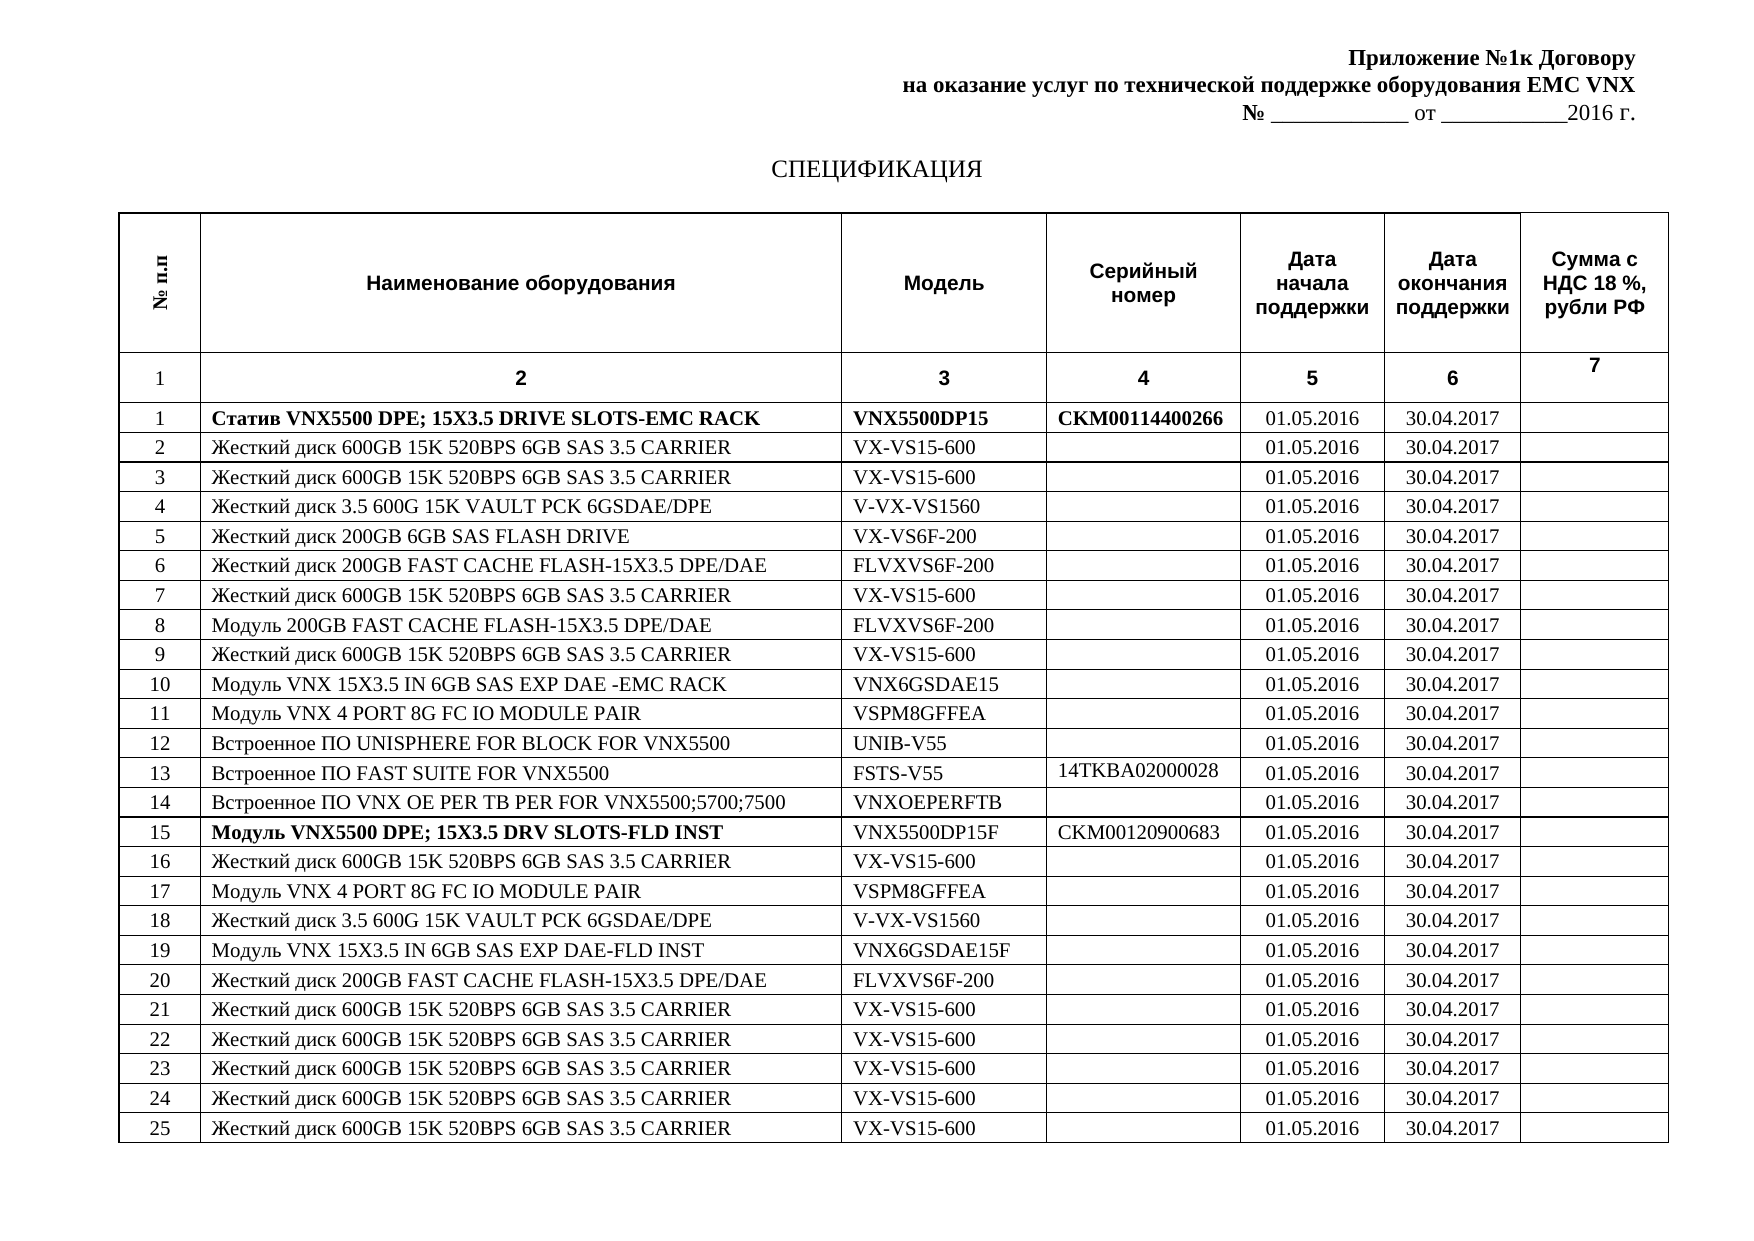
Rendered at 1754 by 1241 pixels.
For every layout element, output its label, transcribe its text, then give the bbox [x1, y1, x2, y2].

table_cell [1047, 1025, 1240, 1053]
table_cell VX-VS15-600 [842, 1084, 1046, 1112]
table_cell Модуль VNX 4 PORT 8G FC IO MODULE PAIR [201, 699, 841, 728]
table_cell Жесткий диск 600GB 15K 520BPS 6GB SAS 3.5 CARRIER [201, 847, 841, 876]
table_cell 30.04.2017 [1385, 640, 1520, 668]
table_cell VNX6GSDAE15 [842, 670, 1046, 698]
table_cell [1047, 995, 1240, 1023]
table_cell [201, 1084, 841, 1112]
table_cell Жесткий диск 600GB 15K 520BPS 6GB SAS 3.5 CARRIER [201, 640, 841, 668]
table_cell [1521, 1054, 1668, 1083]
table_cell 13 [120, 758, 200, 787]
table_cell FSTS-V55 [842, 758, 1046, 787]
table_cell 30.04.2017 [1385, 670, 1520, 698]
table_cell [1047, 433, 1240, 461]
table_cell [1521, 699, 1668, 728]
table_cell 30.04.2017 [1385, 551, 1520, 580]
table_cell 30.04.2017 [1385, 1113, 1520, 1142]
table_cell 01.05.2016 [1241, 433, 1384, 461]
text СПЕЦИФИКАЦИЯ [118, 154, 1636, 183]
table_cell 4 [120, 492, 200, 521]
table_cell [1521, 403, 1668, 432]
table_cell 01.05.2016 [1241, 906, 1384, 935]
table_cell [1521, 610, 1668, 639]
table_cell 01.05.2016 [1241, 551, 1384, 580]
table_cell 01.05.2016 [1241, 670, 1384, 698]
table_cell 01.05.2016 [1241, 788, 1384, 816]
table_cell [1047, 965, 1240, 994]
table_cell Жесткий диск 600GB 15K 520BPS 6GB SAS 3.5 CARRIER [201, 463, 841, 491]
table_cell VX-VS15-600 [842, 433, 1046, 461]
table_cell [1047, 670, 1240, 698]
table_cell [1047, 581, 1240, 609]
table_cell VX-VS15-600 [842, 1025, 1046, 1053]
table_cell VSPM8GFFEA [842, 699, 1046, 728]
table_cell Жесткий диск 200GB FAST CACHE FLASH-15X3.5 DPE/DAE [201, 551, 841, 580]
table_cell VX-VS15-600 [842, 640, 1046, 668]
table_cell 14TKBA020000282 [1047, 758, 1240, 787]
table_cell 2 [201, 353, 841, 402]
table_cell 30.04.2017 [1385, 403, 1520, 432]
table_cell Модуль VNX 15X3.5 IN 6GB SAS EXP DAE-FLD INST [201, 936, 841, 964]
table_cell Жесткий диск 600GB 15K 520BPS 6GB SAS 3.5 CARRIER [201, 1025, 841, 1053]
text № ____________ от ___________2016 г. [118, 97, 1636, 126]
table_cell Жесткий диск 200GB 6GB SAS FLASH DRIVE [201, 522, 841, 550]
table_cell 30.04.2017 [1385, 699, 1520, 728]
table_cell FLVXVS6F-200 [842, 965, 1046, 994]
table_header № п.п [120, 214, 200, 352]
table_cell Модуль VNX5500 DPE; 15X3.5 DRV SLOTS-FLD INST [201, 818, 841, 846]
table_cell VNX5500DP15F [842, 818, 1046, 846]
table_cell VSPM8GFFEA [842, 877, 1046, 905]
table_cell [1047, 1113, 1240, 1142]
table_cell 5 [1241, 353, 1384, 402]
table_cell [1521, 936, 1668, 964]
table_cell 5 [120, 522, 200, 550]
table_cell 30.04.2017 [1385, 610, 1520, 639]
table_cell [1047, 610, 1240, 639]
table_cell 01.05.2016 [1241, 729, 1384, 757]
table_cell 30.04.2017 [1385, 788, 1520, 816]
table_cell 17 [120, 877, 200, 905]
table_cell 01.05.2016 [1241, 995, 1384, 1023]
table_cell 10 [120, 670, 200, 698]
table_cell 30.04.2017 [1385, 758, 1520, 787]
table_cell 30.04.2017 [1385, 1084, 1520, 1112]
table_cell UNIB-V55 [842, 729, 1046, 757]
table_cell Статив VNX5500 DPE; 15X3.5 DRIVE SLOTS-EMC RACK [201, 403, 841, 432]
table_cell 22 [120, 1025, 200, 1053]
table_cell 6 [1385, 353, 1520, 402]
table_cell 01.05.2016 [1241, 1054, 1384, 1083]
table_cell VX-VS15-600 [842, 463, 1046, 491]
table_cell 30.04.2017 [1385, 492, 1520, 521]
table_cell 01.05.2016 [1241, 522, 1384, 550]
table_cell [1047, 640, 1240, 668]
table_header Наименование оборудования [201, 214, 841, 352]
table_header Серийный номер [1047, 214, 1240, 352]
table_cell [1521, 640, 1668, 668]
table_cell 23 [120, 1054, 200, 1083]
table_cell V-VX-VS1560 [842, 906, 1046, 935]
table_cell [1047, 551, 1240, 580]
table_cell 30.04.2017 [1385, 522, 1520, 550]
table_cell [1521, 522, 1668, 550]
table_cell 01.05.2016 [1241, 463, 1384, 491]
text Приложение №1к Договору [118, 44, 1636, 71]
table_cell [1521, 1025, 1668, 1053]
table_cell 12 [120, 729, 200, 757]
table_cell Жесткий диск 600GB 15K 520BPS 6GB SAS 3.5 CARRIER [201, 581, 841, 609]
table_cell CKM00114400266 [1047, 403, 1240, 432]
table_cell VX-VS15-600 [842, 847, 1046, 876]
table_cell 01.05.2016 [1241, 581, 1384, 609]
table_cell 01.05.2016 [1241, 403, 1384, 432]
table_cell 30.04.2017 [1385, 463, 1520, 491]
table_cell [1047, 463, 1240, 491]
table_cell [1521, 788, 1668, 816]
table_cell [1521, 877, 1668, 905]
table_cell 3 [120, 463, 200, 491]
table_cell 01.05.2016 [1241, 847, 1384, 876]
table_cell 01.05.2016 [1241, 877, 1384, 905]
table_cell [1047, 877, 1240, 905]
table_cell 30.04.2017 [1385, 581, 1520, 609]
table_cell [1047, 729, 1240, 757]
table_cell [1521, 581, 1668, 609]
table_cell 18 [120, 906, 200, 935]
table_cell Жесткий диск 600GB 15K 520BPS 6GB SAS 3.5 CARRIER [201, 995, 841, 1023]
table_cell 15 [120, 818, 200, 846]
table_header Модель [842, 214, 1046, 352]
table_cell Модуль VNX 4 PORT 8G FC IO MODULE PAIR [201, 877, 841, 905]
table_cell [1521, 551, 1668, 580]
table_cell [1521, 758, 1668, 787]
table_cell 01.05.2016 [1241, 818, 1384, 846]
table_cell Жесткий диск 3.5 600G 15K VAULT PCK 6GSDAE/DPE [201, 492, 841, 521]
table_cell [1521, 847, 1668, 876]
table_cell 30.04.2017 [1385, 936, 1520, 964]
table_cell VNX5500DP15 [842, 403, 1046, 432]
table_cell 30.04.2017 [1385, 877, 1520, 905]
table_cell FLVXVS6F-200 [842, 610, 1046, 639]
table_cell [1521, 670, 1668, 698]
table_cell 01.05.2016 [1241, 1113, 1384, 1142]
table_cell 01.05.2016 [1241, 1025, 1384, 1053]
table_cell Жесткий диск 3.5 600G 15K VAULT PCK 6GSDAE/DPE [201, 906, 841, 935]
table_cell Встроенное ПО VNX OE PER TB PER FOR VNX5500;5700;7500 [201, 788, 841, 816]
table_cell VX-VS15-600 [842, 1113, 1046, 1142]
table_cell Встроенное ПО FAST SUITE FOR VNX5500 [201, 758, 841, 787]
table_cell 7 [1521, 353, 1668, 402]
table_cell [1047, 699, 1240, 728]
table_cell [1047, 906, 1240, 935]
table_cell VX-VS15-600 [842, 581, 1046, 609]
table_cell VNX6GSDAE15F [842, 936, 1046, 964]
table_cell 01.05.2016 [1241, 758, 1384, 787]
table_header Дата окончания поддержки [1385, 214, 1520, 352]
table_cell 4 [1047, 353, 1240, 402]
table_cell [1047, 847, 1240, 876]
table_cell [1047, 936, 1240, 964]
table_cell 19 [120, 936, 200, 964]
table_cell CKM00120900683 [1047, 818, 1240, 846]
table_cell 14 [120, 788, 200, 816]
table_cell Жесткий диск 600GB 15K 520BPS 6GB SAS 3.5 CARRIER [201, 433, 841, 461]
table_header Дата начала поддержки [1241, 214, 1384, 352]
table_cell 7 [120, 581, 200, 609]
table_cell 16 [120, 847, 200, 876]
table_cell 30.04.2017 [1385, 433, 1520, 461]
table_cell [1047, 788, 1240, 816]
table_cell 25 [120, 1113, 200, 1142]
table_cell 01.05.2016 [1241, 492, 1384, 521]
table_cell [1521, 818, 1668, 846]
table_cell 01.05.2016 [1241, 640, 1384, 668]
table_cell 01.05.2016 [1241, 965, 1384, 994]
table_cell Жесткий диск 200GB FAST CACHE FLASH-15X3.5 DPE/DAE [201, 965, 841, 994]
table_cell [1521, 965, 1668, 994]
table_cell 01.05.2016 [1241, 1084, 1384, 1112]
table_cell VX-VS6F-200 [842, 522, 1046, 550]
table_cell VNXOEPERFTB [842, 788, 1046, 816]
table_cell [1047, 1084, 1240, 1112]
table_cell Встроенное ПО UNISPHERE FOR BLOCK FOR VNX5500 [201, 729, 841, 757]
table_cell 30.04.2017 [1385, 818, 1520, 846]
text на оказание услуг по технической поддержке оборудования EMC VNX [118, 71, 1636, 97]
table_cell [1521, 433, 1668, 461]
table_cell 20 [120, 965, 200, 994]
table_cell 30.04.2017 [1385, 965, 1520, 994]
table_cell FLVXVS6F-200 [842, 551, 1046, 580]
table_cell 24 [120, 1084, 200, 1112]
table_cell Жесткий диск 600GB 15K 520BPS 6GB SAS 3.5 CARRIER [201, 1054, 841, 1083]
table_cell 01.05.2016 [1241, 610, 1384, 639]
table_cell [201, 1113, 841, 1142]
table_cell [1047, 1054, 1240, 1083]
table_cell 01.05.2016 [1241, 936, 1384, 964]
table_header Сумма с НДС 18 %, рубли РФ [1521, 213, 1668, 352]
table_cell [1047, 522, 1240, 550]
table_cell Модуль 200GB FAST CACHE FLASH-15X3.5 DPE/DAE [201, 610, 841, 639]
table_cell 21 [120, 995, 200, 1023]
table_cell 30.04.2017 [1385, 847, 1520, 876]
table_cell 30.04.2017 [1385, 729, 1520, 757]
table_cell [1521, 995, 1668, 1023]
table_cell VX-VS15-600 [842, 995, 1046, 1023]
table_cell V-VX-VS1560 [842, 492, 1046, 521]
table_cell [1521, 1084, 1668, 1112]
table_cell [1047, 492, 1240, 521]
table_cell 3 [842, 353, 1046, 402]
table_cell [1521, 906, 1668, 935]
table_cell 6 [120, 551, 200, 580]
table_cell 9 [120, 640, 200, 668]
table_cell Модуль VNX 15X3.5 IN 6GB SAS EXP DAE -EMC RACK [201, 670, 841, 698]
table_cell 2 [120, 433, 200, 461]
table_cell 30.04.2017 [1385, 906, 1520, 935]
table_cell [1521, 1113, 1668, 1142]
table_cell 8 [120, 610, 200, 639]
table_cell 30.04.2017 [1385, 1054, 1520, 1083]
table_cell 01.05.2016 [1241, 699, 1384, 728]
table_cell [1521, 729, 1668, 757]
table_cell 11 [120, 699, 200, 728]
table_cell [1521, 463, 1668, 491]
table_cell 30.04.2017 [1385, 995, 1520, 1023]
table_cell 30.04.2017 [1385, 1025, 1520, 1053]
table_cell VX-VS15-600 [842, 1054, 1046, 1083]
table_cell 1 [120, 403, 200, 432]
table_cell 1 [120, 353, 200, 402]
table_cell [1521, 492, 1668, 521]
